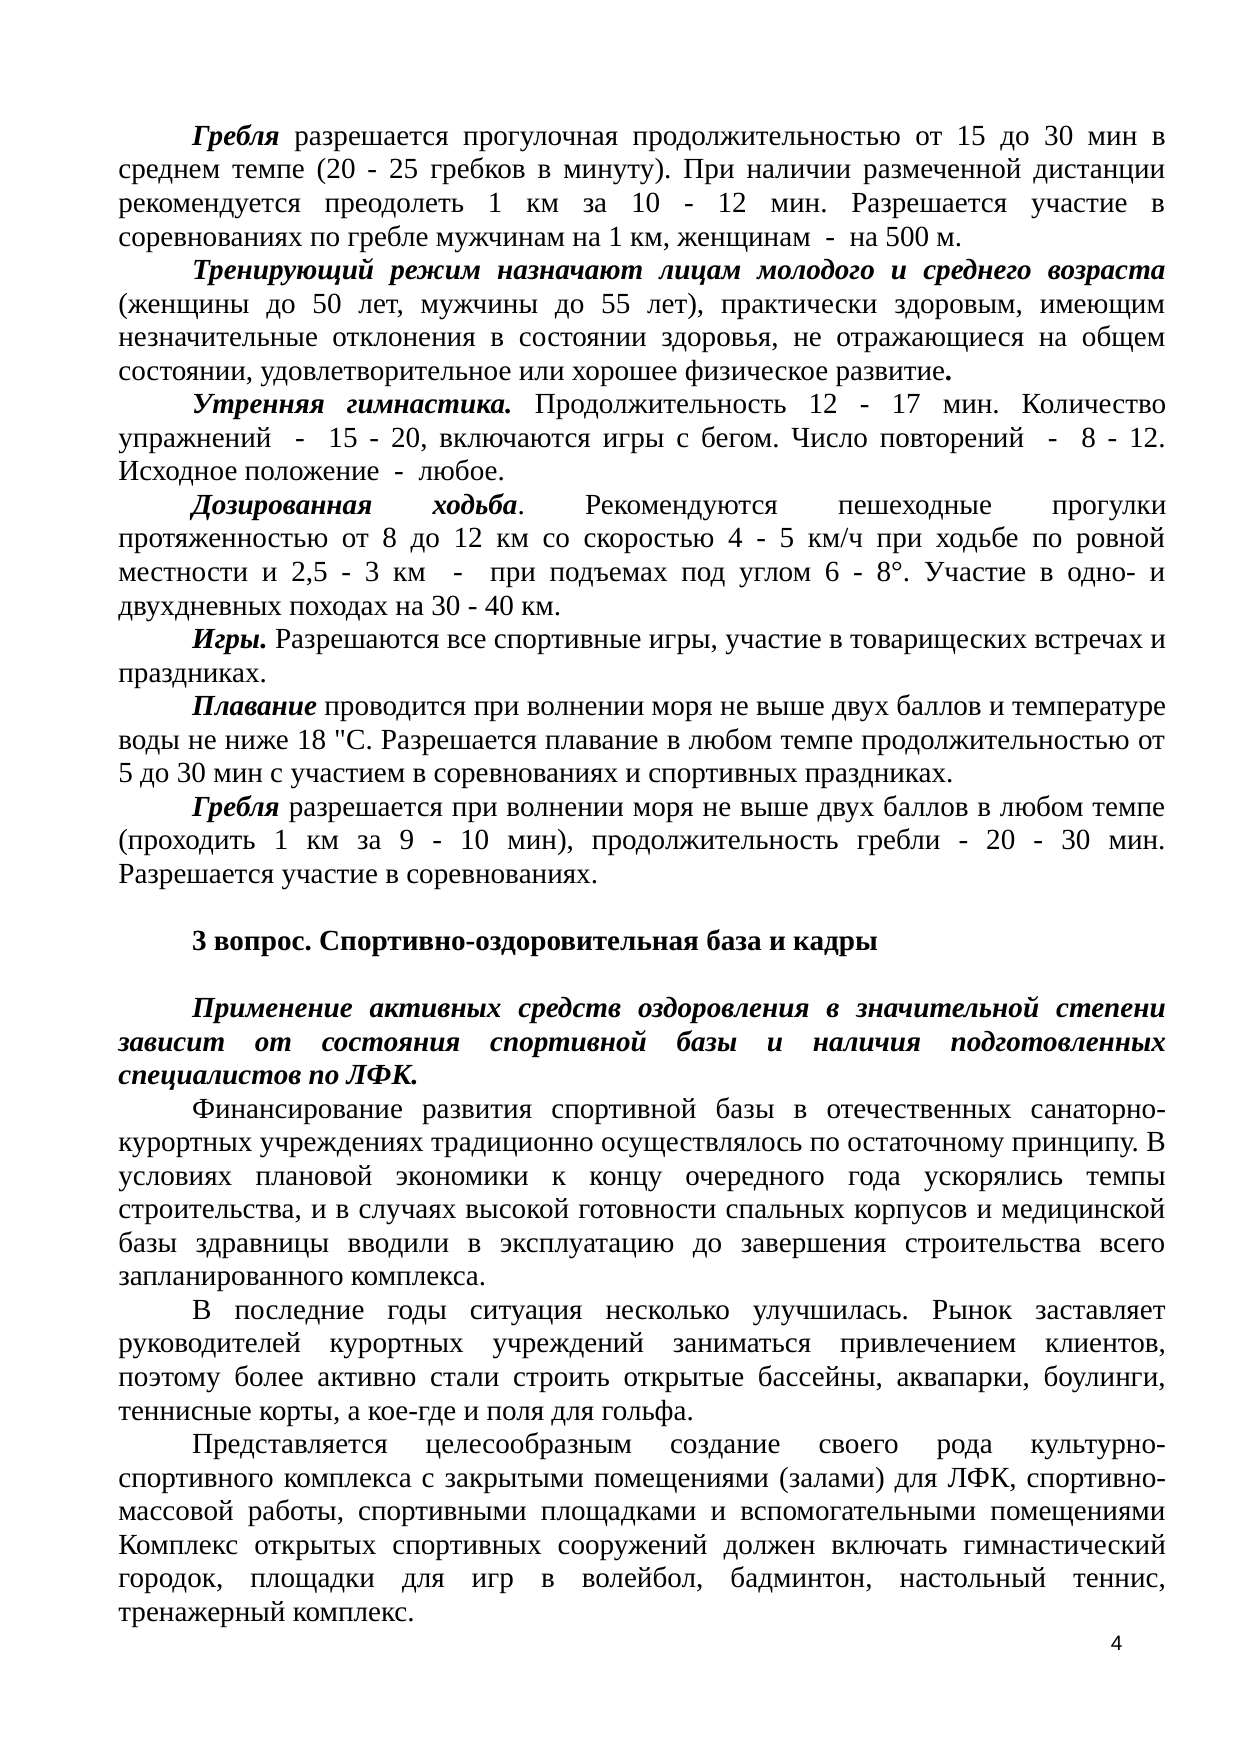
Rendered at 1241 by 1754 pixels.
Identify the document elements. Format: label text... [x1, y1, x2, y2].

text Плавание проводится при волнении моря не выше двух баллов и температуре воды не ниже 18 "С. Разрешается плавание в любом темпе продолжительностью от 5 до 30 мин с участием в соревнованиях и спортивных праздниках. [118, 688, 1167, 789]
text 3 вопрос. Спортивно-оздоровительная база и кадры [118, 923, 1167, 957]
text В последние годы ситуация несколько улучшилась. Рынок заставляет руководителей курортных учреждений заниматься привлечением клиентов, поэтому более активно стали строить открытые бассейны, аквапарки, боулинги, теннисные корты, а кое-где и поля для гольфа. [118, 1292, 1167, 1426]
text Утренняя гимнастика. Продолжительность 12 - 17 мин. Количество упражнений - 15 - 20, включаются игры с бегом. Число повторений - 8 - 12. Исходное положение - любое. [118, 386, 1167, 487]
text Применение активных средств оздоровления в значительной степени зависит от состояния спортивной базы и наличия подготовленных специалистов по ЛФК. [118, 990, 1167, 1091]
text Игры. Разрешаются все спортивные игры, участие в товарищеских встречах и праздниках. [118, 621, 1167, 688]
text Представляется целесообразным создание своего рода культурно-спортивного комплекса с закрытыми помещениями (залами) для ЛФК, спортивно-массовой работы, спортивными площадками и вспомогательными помещениями Комплекс открытых спортивных сооружений должен включать гимнастический городок, площадки для игр в волейбол, бадминтон, настольный теннис, тренажерный комплекс. [118, 1426, 1167, 1627]
text Гребля разрешается при волнении моря не выше двух баллов в любом темпе (проходить 1 км за 9 - 10 мин), продолжительность гребли - 20 - 30 мин. Разрешается участие в соревнованиях. [118, 789, 1167, 889]
text Гребля разрешается прогулочная продолжительностью от 15 до 30 мин в среднем темпе (20 - 25 гребков в минуту). При наличии размеченной дистанции рекомендуется преодолеть 1 км за 10 - 12 мин. Разрешается участие в соревнованиях по гребле мужчинам на 1 км, женщинам - на 500 м. [118, 118, 1167, 252]
text Финансирование развития спортивной базы в отечественных санаторно-курортных учреждениях традиционно осуществлялось по остаточному принципу. В условиях плановой экономики к концу очередного года ускорялись темпы строительства, и в случаях высокой готовности спальных корпусов и медицинской базы здравницы вводили в эксплуатацию до завершения строительства всего запланированного комплекса. [118, 1091, 1167, 1292]
text Дозированная ходьба. Рекомендуются пешеходные прогулки протяженностью от 8 до 12 км со скоростью 4 - 5 км/ч при ходьбе по ровной местности и 2,5 - 3 км - при подъемах под углом 6 - 8°. Участие в одно- и двухдневных походах на 30 - 40 км. [118, 487, 1167, 621]
text Тренирующий режим назначают лицам молодого и среднего возраста (женщины до 50 лет, мужчины до 55 лет), практически здоровым, имеющим незначительные отклонения в состоянии здоровья, не отражающиеся на общем состоянии, удовлетворительное или хорошее физическое развитие. [118, 252, 1167, 386]
